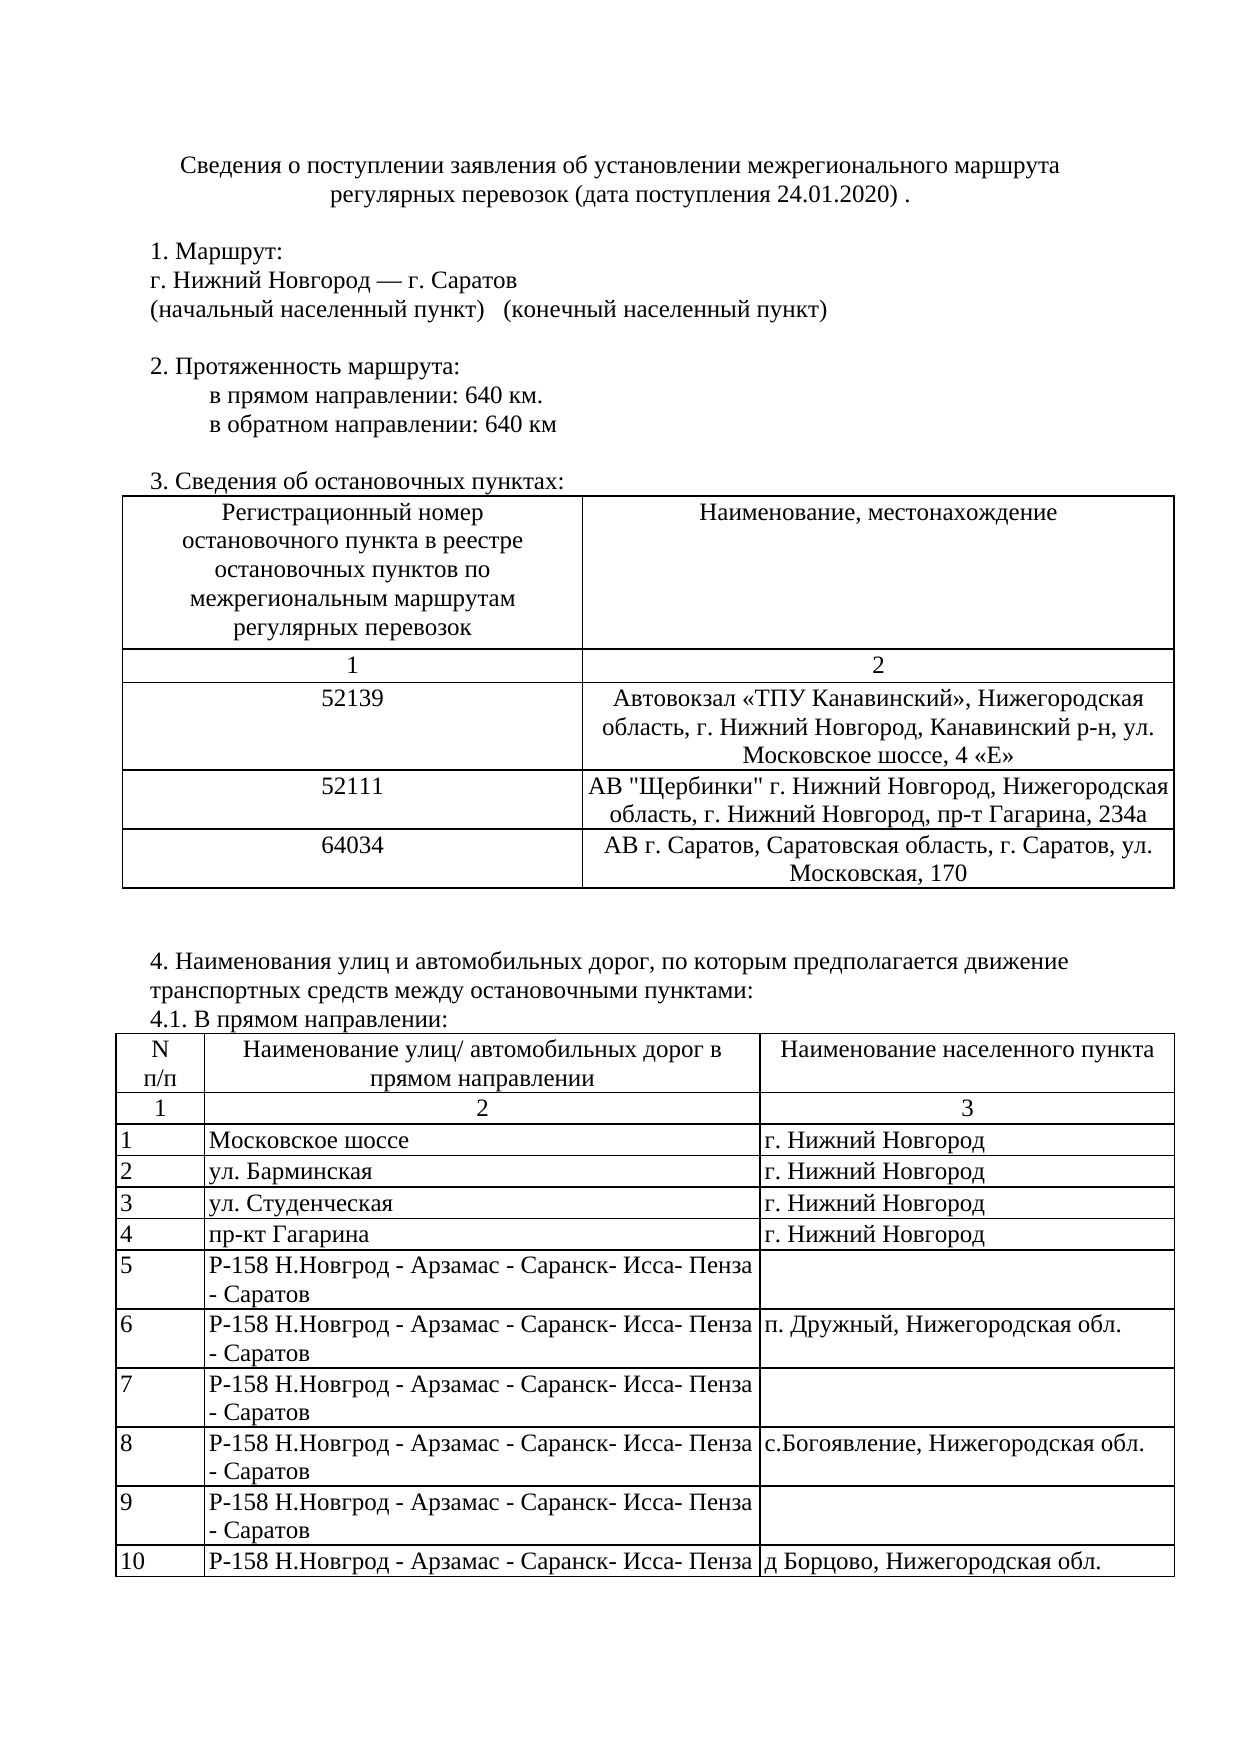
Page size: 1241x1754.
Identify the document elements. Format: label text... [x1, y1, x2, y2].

table_cell [761, 1251, 1174, 1308]
table_cell 2 [583, 650, 1173, 681]
table_header Наименование, местонахождение [583, 497, 1173, 648]
table_cell 4 [117, 1219, 204, 1249]
table_cell 2 [117, 1156, 204, 1186]
table_cell 1 [117, 1093, 204, 1123]
table_cell Московское шоссе [205, 1125, 759, 1154]
table_cell 52139 [123, 683, 582, 769]
table_cell 1 [123, 650, 582, 681]
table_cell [205, 1546, 759, 1576]
table_header Наименование улиц/ автомобильных дорог в прямом направлении [205, 1034, 759, 1092]
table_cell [761, 1546, 1174, 1576]
table_cell 5 [117, 1251, 204, 1308]
table_cell 1 [117, 1125, 204, 1154]
table_cell АВ "Щербинки" г. Нижний Новгород, Нижегородская область, г. Нижний Новгород, пр-т Гагарина, 234а [583, 771, 1173, 828]
table_cell 3 [117, 1188, 204, 1217]
text 2. Протяженность маршрута: [150, 351, 1090, 380]
text 1. Маршрут: [150, 236, 1090, 265]
table_cell АВ г. Саратов, Саратовская область, г. Саратов, ул. Московская, 170 [583, 830, 1173, 887]
table_cell г. Нижний Новгород [761, 1188, 1174, 1217]
table_cell Р-158 Н.Новгрод - Арзамас - Саранск- Исса- Пенза - Саратов [205, 1310, 759, 1367]
table_cell 8 [117, 1428, 204, 1485]
table_cell [761, 1487, 1174, 1544]
table_cell 64034 [123, 830, 582, 887]
text Сведения о поступлении заявления об установлении межрегионального маршрута регулярных перевозок (дата поступления 24.01.2020) . [150, 150, 1090, 207]
table_header N п/п [117, 1034, 204, 1092]
table_cell с.Богоявление, Нижегородская обл. [761, 1428, 1174, 1485]
table_cell Р-158 Н.Новгрод - Арзамас - Саранск- Исса- Пенза - Саратов [205, 1369, 759, 1426]
table_cell 3 [761, 1093, 1174, 1123]
table_cell 10 [117, 1546, 204, 1576]
table_cell 9 [117, 1487, 204, 1544]
text в прямом направлении: 640 км. [150, 380, 1090, 409]
table_cell г. Нижний Новгород [761, 1219, 1174, 1249]
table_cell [205, 1428, 759, 1485]
table_cell Р-158 Н.Новгрод - Арзамас - Саранск- Исса- Пенза - Саратов [205, 1251, 759, 1308]
table_cell [761, 1369, 1174, 1426]
table_header Регистрационный номер остановочного пункта в реестре остановочных пунктов по межрегиональным маршрутам регулярных перевозок [123, 497, 582, 648]
table_cell г. Нижний Новгород [761, 1156, 1174, 1186]
table_cell 7 [117, 1369, 204, 1426]
text 3. Сведения об остановочных пунктах: [150, 466, 1090, 495]
text 4. Наименования улиц и автомобильных дорог, по которым предполагается движение транспортных средств между остановочными пунктами: [150, 946, 1090, 1004]
table_cell 2 [205, 1093, 759, 1123]
table_cell ул. Студенческая [205, 1188, 759, 1217]
table_header Наименование населенного пункта [761, 1034, 1174, 1092]
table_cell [205, 1487, 759, 1544]
text в обратном направлении: 640 км [150, 409, 1090, 437]
text (начальный населенный пункт) (конечный населенный пункт) [150, 294, 1090, 322]
table_cell ул. Барминская [205, 1156, 759, 1186]
table_cell Автовокзал «ТПУ Канавинский», Нижегородская область, г. Нижний Новгород, Канавинский р-н, ул. Московское шоссе, 4 «Е» [583, 683, 1173, 769]
text г. Нижний Новгород — г. Саратов [150, 265, 1090, 294]
table_cell пр-кт Гагарина [205, 1219, 759, 1249]
table_cell п. Дружный, Нижегородская обл. [761, 1310, 1174, 1367]
table_cell 52111 [123, 771, 582, 828]
text 4.1. В прямом направлении: [150, 1004, 1090, 1033]
table_cell г. Нижний Новгород [761, 1125, 1174, 1154]
table_cell 6 [117, 1310, 204, 1367]
